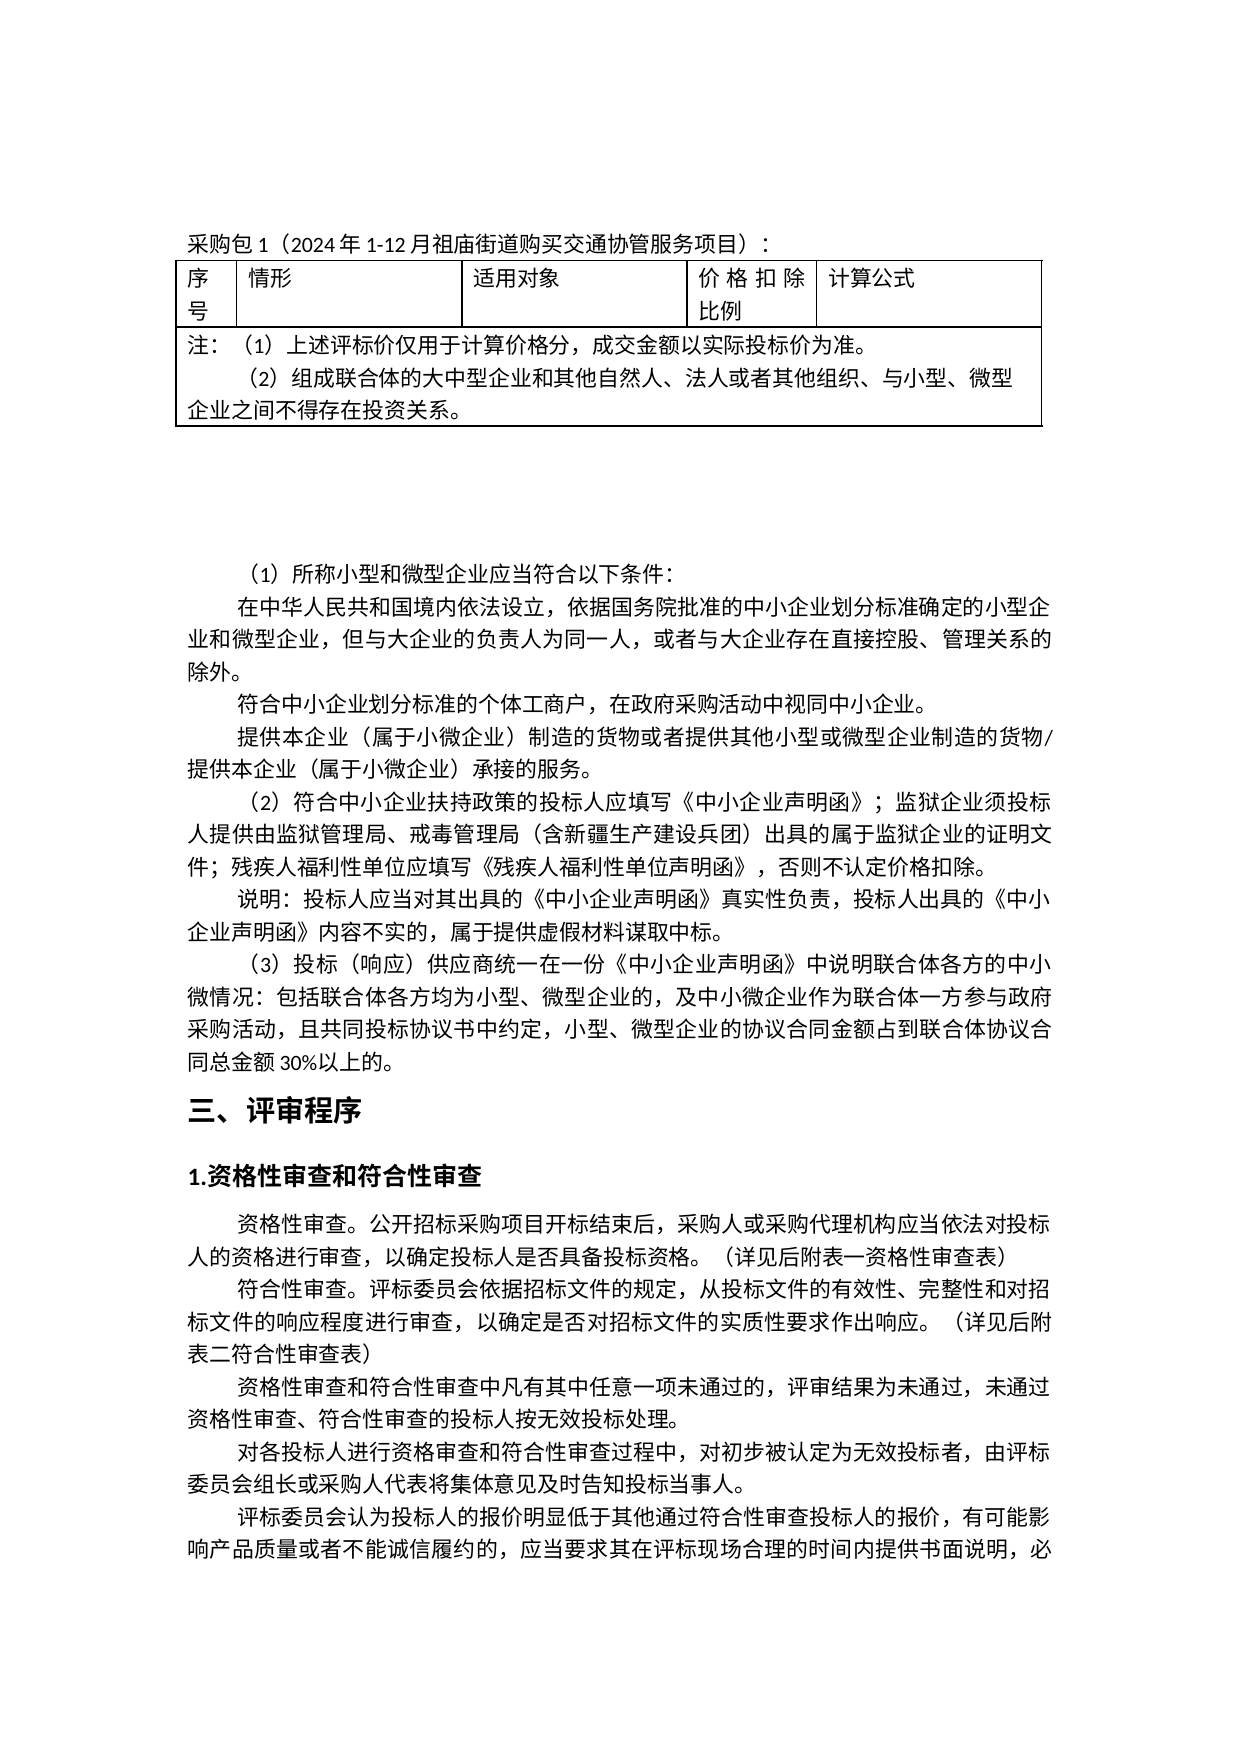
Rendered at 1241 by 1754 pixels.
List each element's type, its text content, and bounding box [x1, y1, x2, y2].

text 对各投标人进行资格审查和符合性审查过程中，对初步被认定为无效投标者，由评标委员会组长或采购人代表将集体意见及时告知投标当事人。 [187, 1434, 1053, 1499]
table_header 适用对象 [463, 261, 686, 326]
text 在中华人民共和国境内依法设立，依据国务院批准的中小企业划分标准确定的小型企业和微型企业，但与大企业的负责人为同一人，或者与大企业存在直接控股、管理关系的除外。 [187, 589, 1053, 687]
text 说明：投标人应当对其出具的《中小企业声明函》真实性负责，投标人出具的《中小企业声明函》内容不实的，属于提供虚假材料谋取中标。 [187, 882, 1053, 947]
text 资格性审查和符合性审查中凡有其中任意一项未通过的，评审结果为未通过，未通过资格性审查、符合性审查的投标人按无效投标处理。 [187, 1369, 1053, 1434]
table_cell 注：（1）上述评标价仅用于计算价格分，成交金额以实际投标价为准。 （2）组成联合体的大中型企业和其他自然人、法人或者其他组织、与小型、微型企业之间不得存在投资关系。 [177, 328, 1041, 425]
text （1）所称小型和微型企业应当符合以下条件： [187, 557, 1053, 589]
table_header 情形 [237, 261, 461, 326]
text 符合中小企业划分标准的个体工商户，在政府采购活动中视同中小企业。 [187, 687, 1053, 719]
table_header 序号 [177, 261, 236, 326]
text 提供本企业（属于小微企业）制造的货物或者提供其他小型或微型企业制造的货物/提供本企业（属于小微企业）承接的服务。 [187, 719, 1053, 784]
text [187, 1499, 1053, 1564]
table_header 计算公式 [817, 261, 1041, 326]
text 资格性审查。公开招标采购项目开标结束后，采购人或采购代理机构应当依法对投标人的资格进行审查，以确定投标人是否具备投标资格。（详见后附表一资格性审查表） [187, 1207, 1053, 1272]
text （3）投标（响应）供应商统一在一份《中小企业声明函》中说明联合体各方的中小微情况：包括联合体各方均为小型、微型企业的，及中小微企业作为联合体一方参与政府采购活动，且共同投标协议书中约定，小型、微型企业的协议合同金额占到联合体协议合同总金额30%以上的。 [187, 947, 1053, 1077]
text （2）符合中小企业扶持政策的投标人应填写《中小企业声明函》；监狱企业须投标人提供由监狱管理局、戒毒管理局（含新疆生产建设兵团）出具的属于监狱企业的证明文件；残疾人福利性单位应填写《残疾人福利性单位声明函》，否则不认定价格扣除。 [187, 784, 1053, 882]
text 1.资格性审查和符合性审查 [187, 1142, 1053, 1207]
text 三、评审程序 [187, 1077, 1053, 1142]
text 符合性审查。评标委员会依据招标文件的规定，从投标文件的有效性、完整性和对招标文件的响应程度进行审查，以确定是否对招标文件的实质性要求作出响应。（详见后附表二符合性审查表） [187, 1272, 1053, 1369]
table_header 价格扣除比例 [688, 261, 816, 326]
text 采购包1（2024年1-12月祖庙街道购买交通协管服务项目）： [187, 227, 1053, 259]
